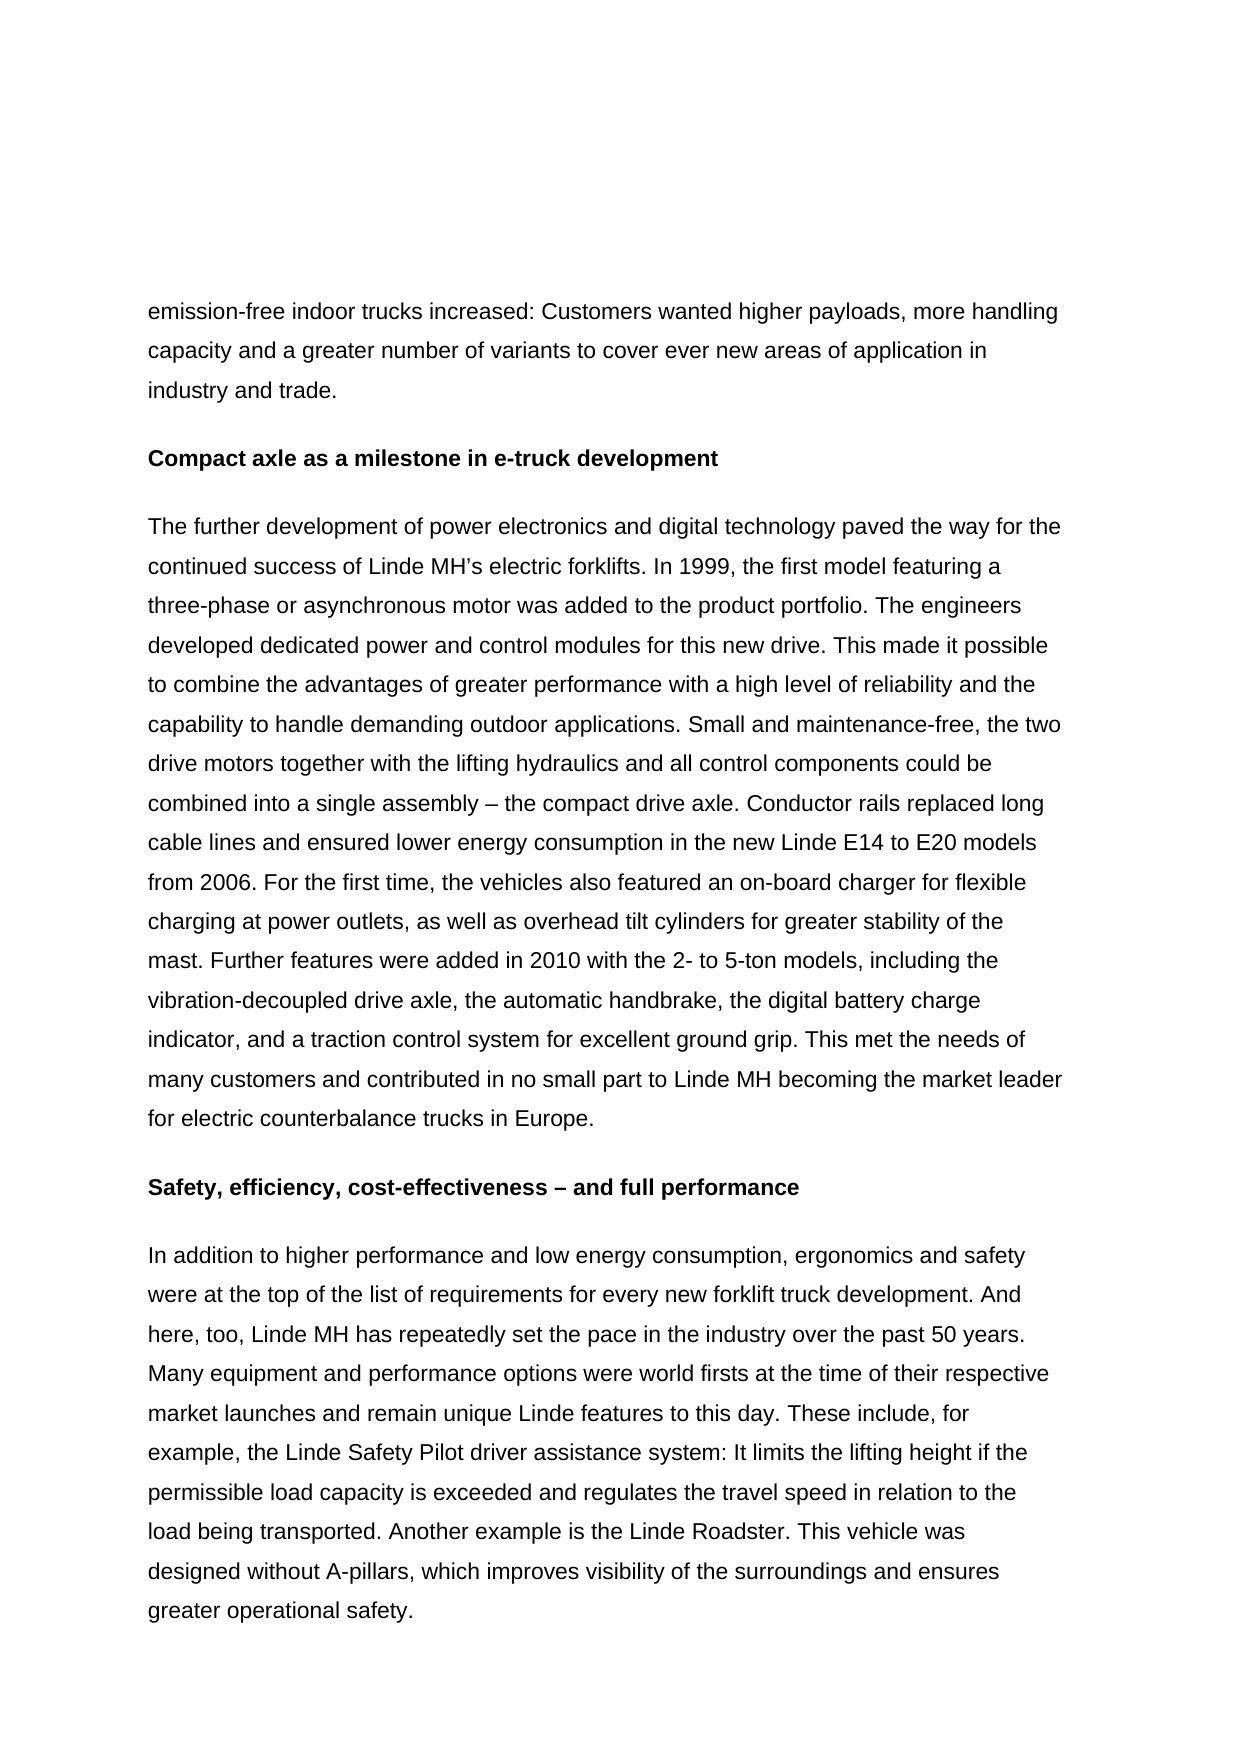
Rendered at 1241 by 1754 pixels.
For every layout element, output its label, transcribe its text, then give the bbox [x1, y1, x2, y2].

text In addition to higher performance and low energy consumption, ergonomics and safety were at the top of the list of requirements for every new forklift truck development. And here, too, Linde MH has repeatedly set the pace in the industry over the past 50 years. Many equipment and performance options were world firsts at the time of their respective market launches and remain unique Linde features to this day. These include, for example, the Linde Safety Pilot driver assistance system: It limits the lifting height if the permissible load capacity is exceeded and regulates the travel speed in relation to the load being transported. Another example is the Linde Roadster. This vehicle was designed without A-pillars, which improves visibility of the surroundings and ensures greater operational safety. [148, 1242, 1064, 1623]
text The further development of power electronics and digital technology paved the way for the continued success of Linde MH’s electric forklifts. In 1999, the first model featuring a three-phase or asynchronous motor was added to the product portfolio. The engineers developed dedicated power and control modules for this new drive. This made it possible to combine the advantages of greater performance with a high level of reliability and the capability to handle demanding outdoor applications. Small and maintenance-free, the two drive motors together with the lifting hydraulics and all control components could be combined into a single assembly – the compact drive axle. Conductor rails replaced long cable lines and ensured lower energy consumption in the new Linde E14 to E20 models from 2006. For the first time, the vehicles also featured an on-board charger for flexible charging at power outlets, as well as overhead tilt cylinders for greater stability of the mast. Further features were added in 2010 with the 2- to 5-ton models, including the vibration-decoupled drive axle, the automatic handbrake, the digital battery charge indicator, and a traction control system for excellent ground grip. This met the needs of many customers and contributed in no small part to Linde MH becoming the market leader for electric counterbalance trucks in Europe. [148, 513, 1064, 1132]
text Compact axle as a milestone in e-truck development [148, 445, 1064, 471]
text Safety, efficiency, cost-effectiveness – and full performance [148, 1174, 1064, 1200]
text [148, 298, 1064, 403]
